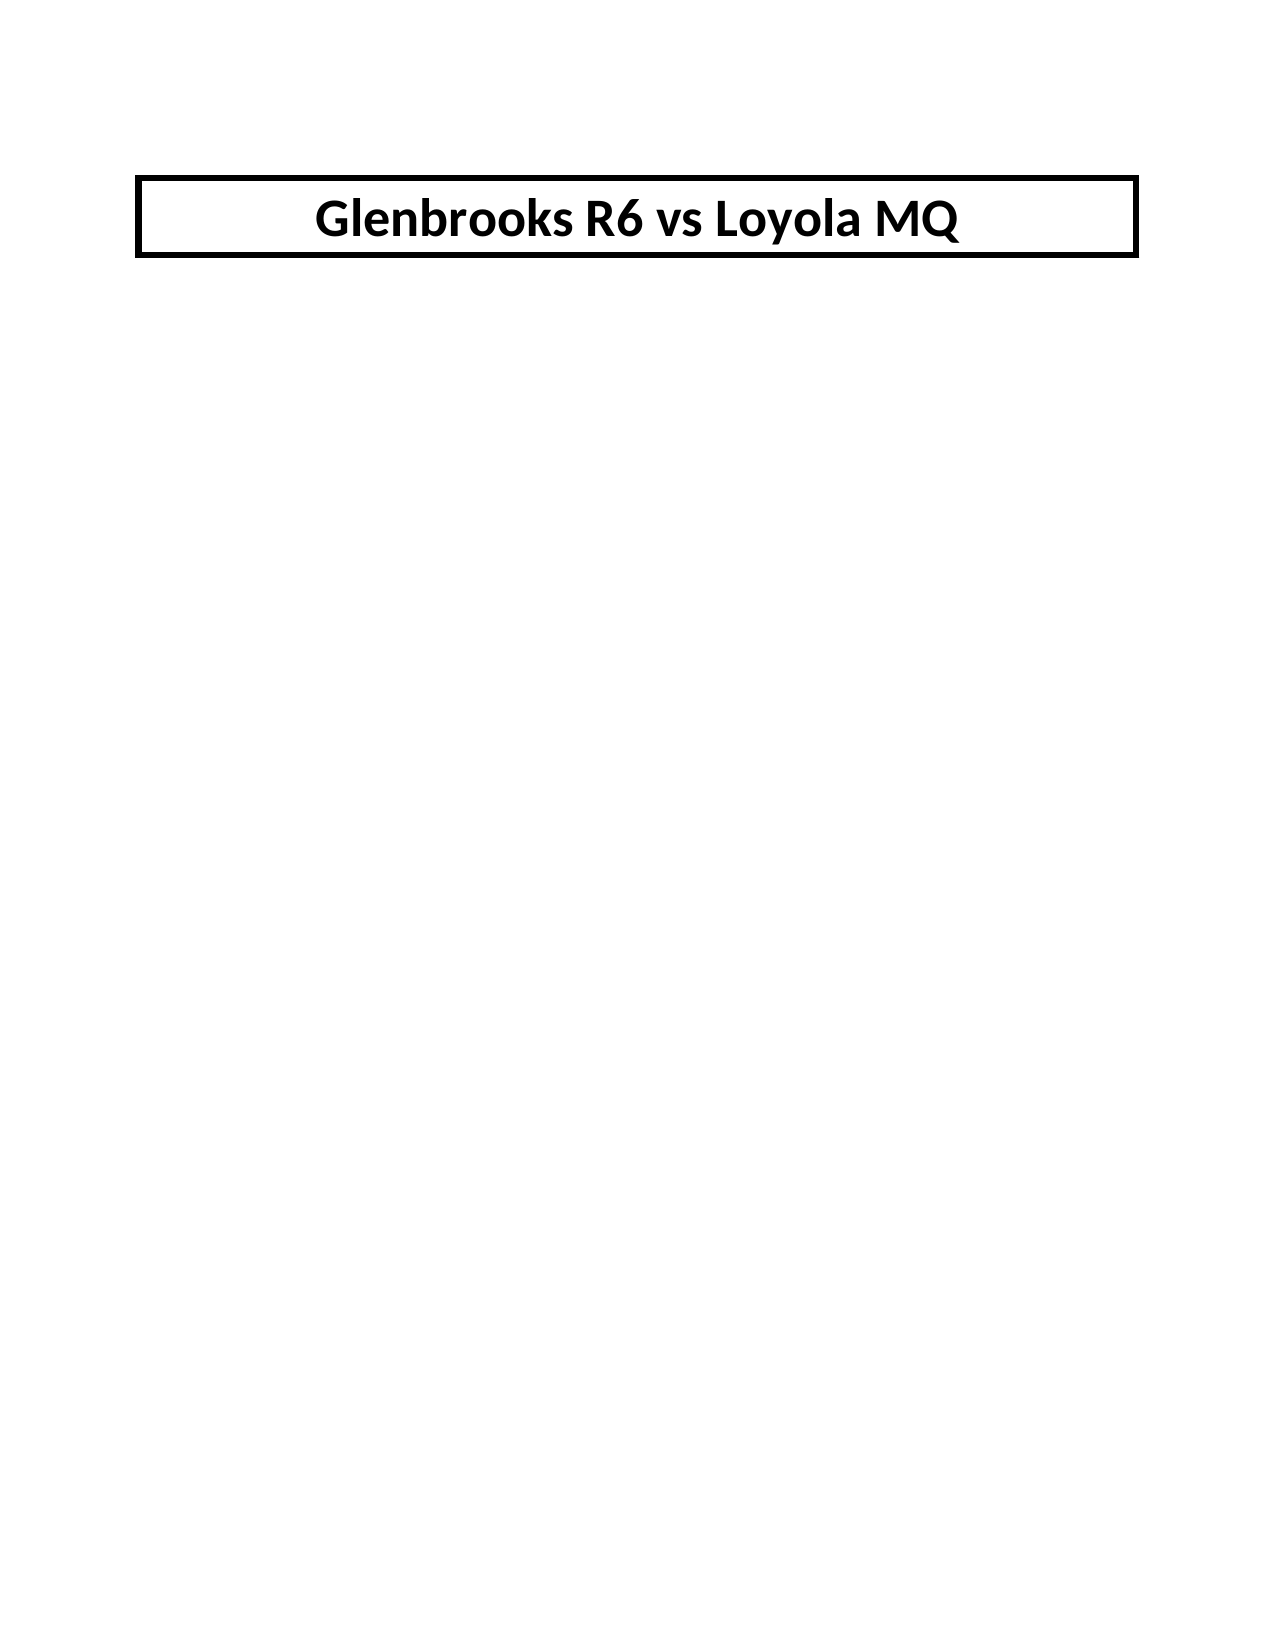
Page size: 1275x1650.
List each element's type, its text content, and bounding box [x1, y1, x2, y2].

subtitle Glenbrooks R6 vs Loyola MQ [142, 181, 1133, 252]
